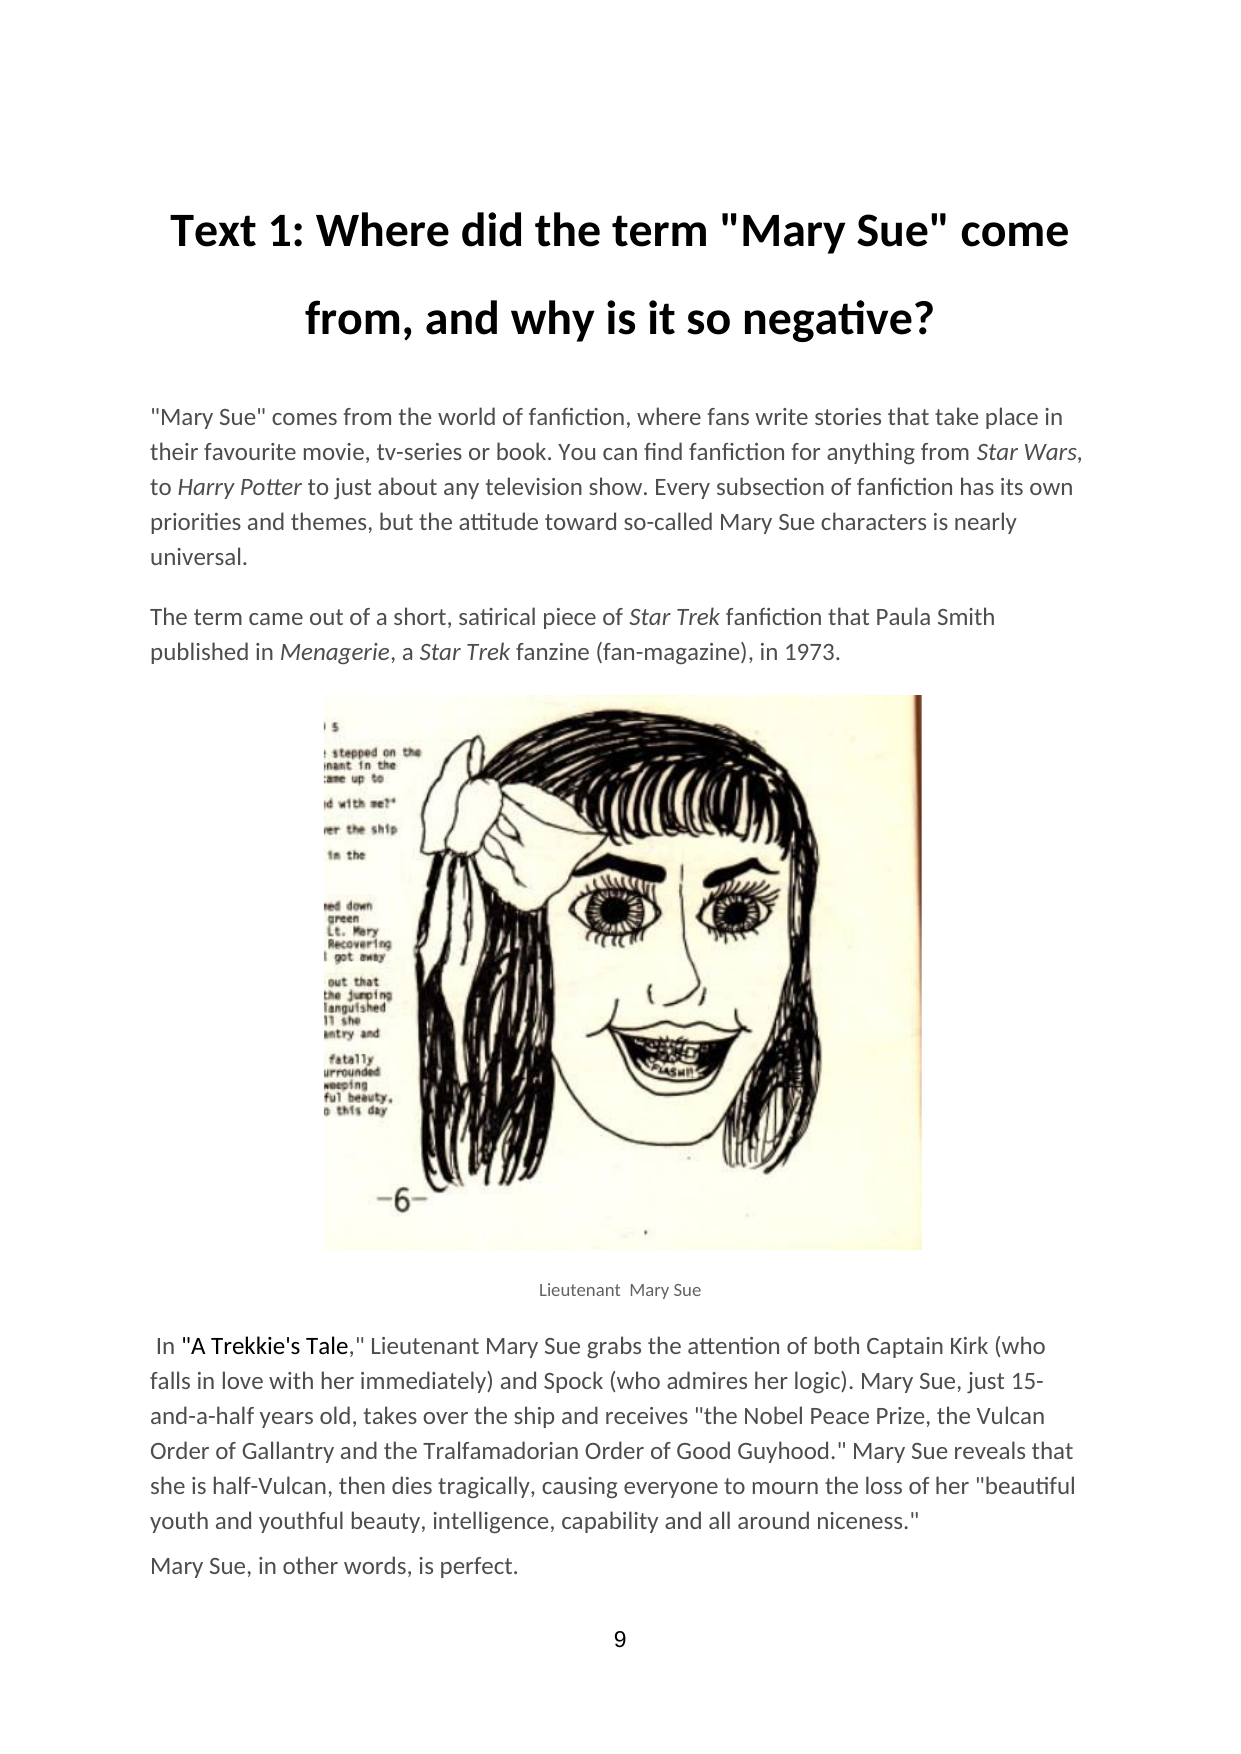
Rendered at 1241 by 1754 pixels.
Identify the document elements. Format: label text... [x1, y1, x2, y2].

text Mary Sue, in other words, is perfect. [150, 1550, 1090, 1581]
text "Mary Sue" comes from the world of fanfiction, where fans write stories that take place in their favourite movie, tv-series or book. You can find fanfiction for anything from Star Wars, to Harry Potter to just about any television show. Every subsection of fanfiction has its own priorities and themes, but the attitude toward so-called Mary Sue characters is nearly universal. [150, 401, 1090, 571]
picture [323, 695, 922, 1250]
text The term came out of a short, satirical piece of Star Trek fanfiction that Paula Smith published in Menagerie, a Star Trek fanzine (fan-magazine), in 1973. [150, 601, 1090, 666]
subtitle Text 1: Where did the term "Mary Sue" come from, and why is it so negative? [150, 200, 1090, 346]
text In "A Trekkie's Tale," Lieutenant Mary Sue grabs the attention of both Captain Kirk (who falls in love with her immediately) and Spock (who admires her logic). Mary Sue, just 15-and-a-half years old, takes over the ship and receives "the Nobel Peace Prize, the Vulcan Order of Gallantry and the Tralfamadorian Order of Good Guyhood." Mary Sue reveals that she is half-Vulcan, then dies tragically, causing everyone to mourn the loss of her "beautiful youth and youthful beauty, intelligence, capability and all around niceness." [150, 1330, 1090, 1536]
text Lieutenant Mary Sue [150, 1279, 1090, 1302]
